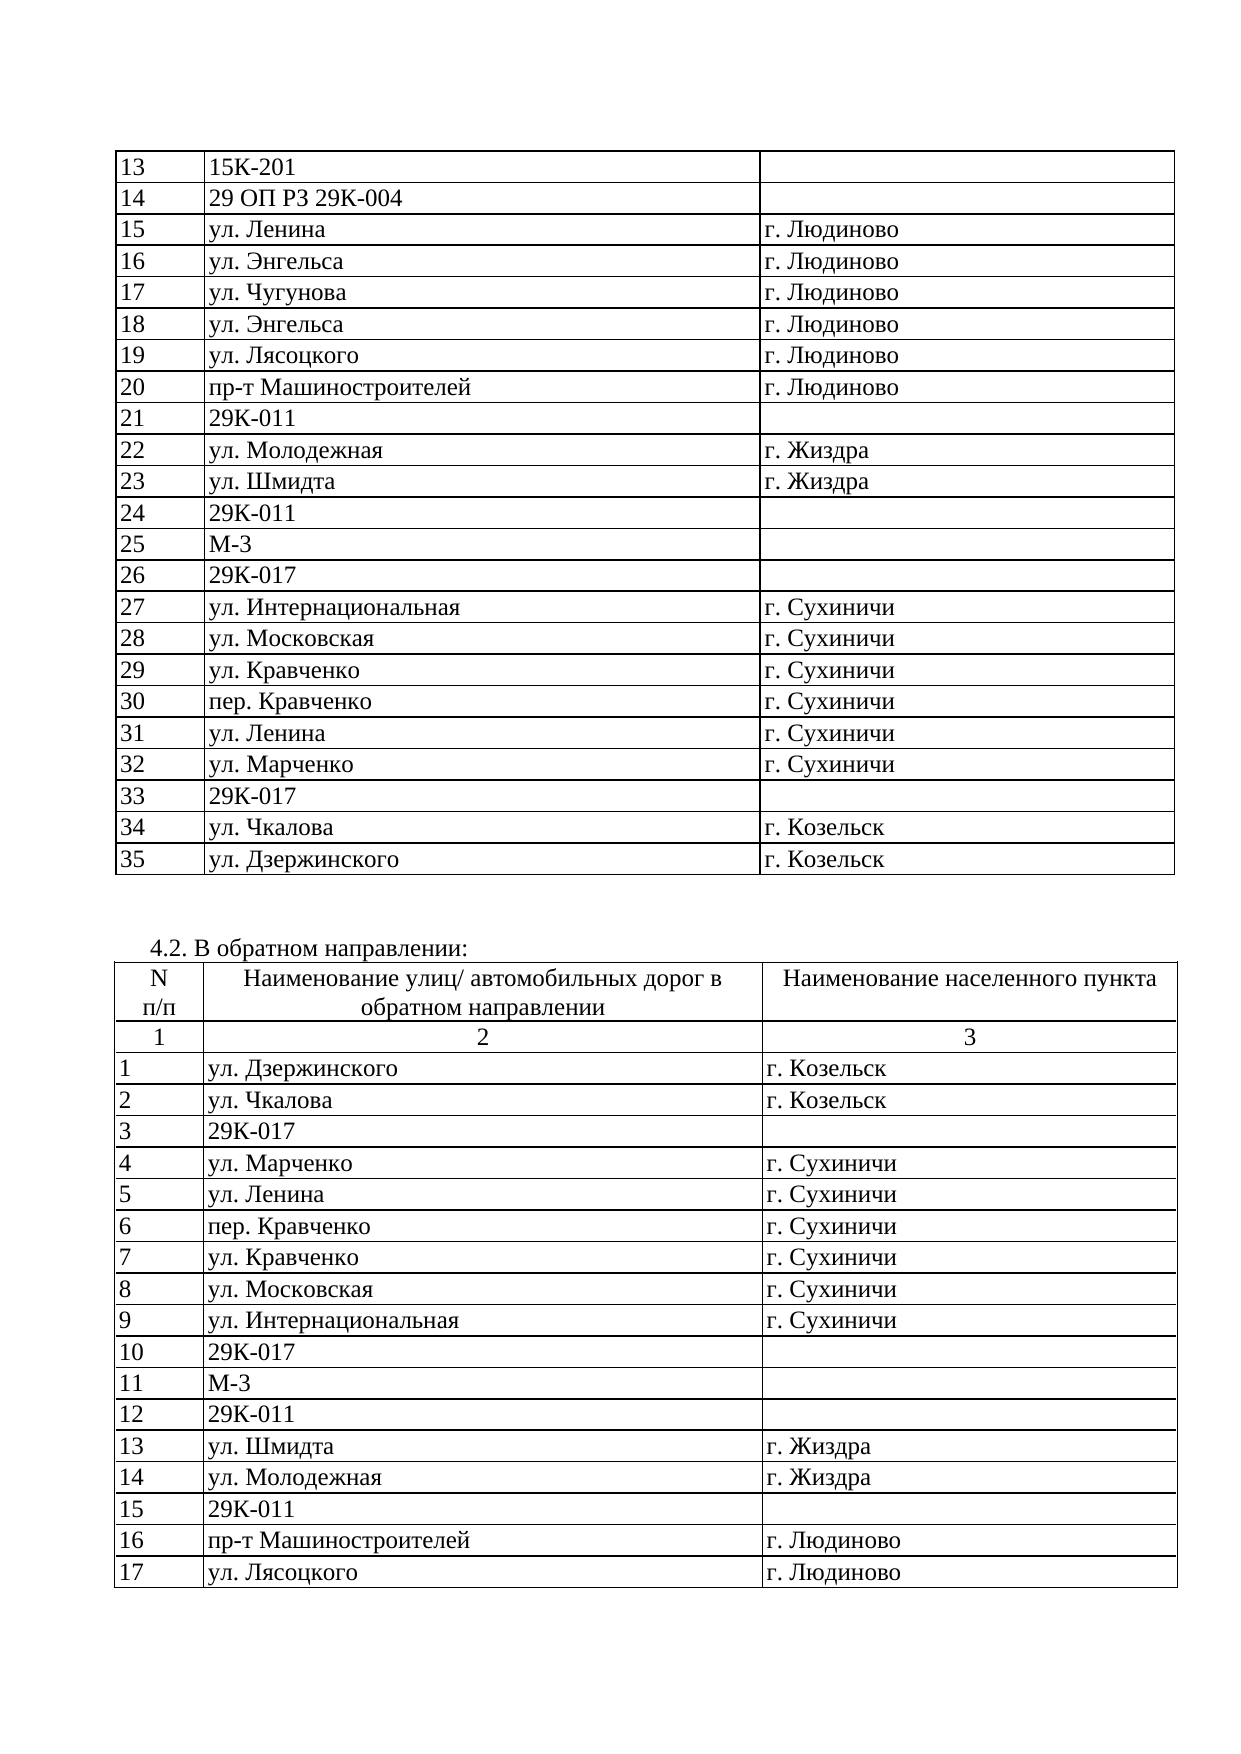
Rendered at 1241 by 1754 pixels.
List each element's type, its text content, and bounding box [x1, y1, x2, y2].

table_cell г. Сухиничи [761, 718, 1174, 748]
table_cell 20 [117, 372, 204, 402]
table_cell 16 [117, 246, 204, 276]
table_cell М-3 [204, 1368, 762, 1398]
table_cell ул. Кравченко [205, 655, 759, 685]
table_cell 25 [117, 529, 204, 559]
table_cell 27 [117, 592, 204, 622]
table_cell ул. Чкалова [204, 1085, 762, 1115]
table_cell 32 [117, 749, 204, 779]
table_cell г. Людиново [763, 1555, 1177, 1587]
table_cell ул. Лясоцкого [205, 340, 759, 370]
table_cell 33 [117, 781, 204, 811]
table_cell ул. Марченко [204, 1148, 762, 1178]
table_cell 19 [117, 340, 204, 370]
table_cell 26 [117, 561, 204, 590]
table_cell г. Людиново [761, 340, 1174, 370]
table_cell г. Сухиничи [763, 1178, 1177, 1209]
table_cell ул. Московская [204, 1274, 762, 1303]
table_cell ул. Энгельса [205, 309, 759, 339]
table_cell г. Сухиничи [761, 686, 1174, 716]
table_cell 15 [117, 215, 204, 244]
table_cell [763, 1398, 1177, 1429]
table_cell ул. Чкалова [205, 812, 759, 842]
table_cell 5 [115, 1179, 203, 1209]
table_cell 15 [115, 1493, 203, 1524]
table_cell г. Людиново [761, 277, 1174, 307]
table_cell 21 [117, 403, 204, 433]
table_cell 6 [115, 1210, 203, 1241]
table_cell 29К-017 [205, 781, 759, 811]
table_cell 14 [115, 1462, 203, 1492]
table_cell 29К-017 [204, 1337, 762, 1366]
table_cell 16 [115, 1525, 203, 1555]
table_cell 4 [115, 1147, 203, 1178]
table_cell ул. Дзержинского [204, 1053, 762, 1083]
table_cell ул. Лясоцкого [204, 1557, 762, 1587]
table_cell ул. Молодежная [205, 435, 759, 464]
table_cell ул. Дзержинского [205, 844, 759, 873]
table_cell ул. Шмидта [205, 466, 759, 496]
table_cell пр-т Машиностроителей [204, 1525, 762, 1555]
table_cell 29К-017 [205, 561, 759, 590]
table_cell 13 [115, 1430, 203, 1461]
table_cell г. Сухиничи [761, 749, 1174, 779]
table_cell ул. Ленина [205, 215, 759, 244]
table_cell ул. Московская [205, 623, 759, 653]
table_cell г. Сухиничи [761, 623, 1174, 653]
table_cell г. Сухиничи [763, 1146, 1177, 1178]
table_cell 29К-011 [204, 1400, 762, 1429]
table_cell 14 [117, 183, 204, 213]
table_cell ул. Шмидта [204, 1431, 762, 1461]
table_cell 35 [117, 844, 204, 873]
table_cell 29К-011 [204, 1494, 762, 1524]
table_cell 31 [117, 718, 204, 748]
table_cell 11 [115, 1368, 203, 1398]
table_cell 24 [117, 498, 204, 527]
table_cell 29К-011 [205, 498, 759, 527]
table_cell 1 [115, 1053, 203, 1083]
table_cell 13 [117, 152, 204, 181]
table_cell г. Людиново [761, 372, 1174, 402]
table_cell ул. Интернациональная [204, 1305, 762, 1335]
table_cell г. Козельск [761, 844, 1174, 873]
table_cell 29 ОП РЗ 29К-004 [205, 183, 759, 213]
table_cell г. Козельск [761, 812, 1174, 842]
table_cell 3 [763, 1020, 1177, 1052]
table_cell ул. Энгельса [205, 246, 759, 276]
table_cell г. Сухиничи [761, 655, 1174, 685]
table_cell г. Козельск [763, 1052, 1177, 1083]
table_cell пр-т Машиностроителей [205, 372, 759, 402]
table_cell г. Людиново [761, 246, 1174, 276]
table_cell ул. Интернациональная [205, 592, 759, 622]
table_cell 15К-201 [205, 152, 759, 181]
table_cell ул. Ленина [205, 718, 759, 748]
table_cell 9 [115, 1305, 203, 1335]
table_cell пер. Кравченко [204, 1211, 762, 1241]
table_cell 29 [117, 655, 204, 685]
table_cell г. Людиново [761, 215, 1174, 244]
table_cell ул. Марченко [205, 749, 759, 779]
table_cell 2 [115, 1084, 203, 1115]
table_cell ул. Молодежная [204, 1462, 762, 1492]
table_cell 17 [117, 277, 204, 307]
table_cell г. Людиново [761, 309, 1174, 339]
table_cell [761, 183, 1174, 213]
table_cell 1 [115, 1021, 203, 1052]
table_cell [761, 152, 1174, 181]
table_cell 3 [115, 1116, 203, 1146]
table_cell [761, 498, 1174, 527]
table_cell г. Сухиничи [763, 1209, 1177, 1241]
table_cell 29К-011 [205, 403, 759, 433]
table_cell [761, 403, 1174, 433]
table_cell 7 [115, 1242, 203, 1272]
table_cell 2 [204, 1022, 762, 1052]
table_cell ул. Кравченко [204, 1242, 762, 1272]
table_cell [763, 1335, 1177, 1366]
table_cell ул. Ленина [204, 1179, 762, 1209]
table_cell г. Сухиничи [761, 592, 1174, 622]
table_cell 29К-017 [204, 1116, 762, 1146]
table_cell ул. Чугунова [205, 277, 759, 307]
table_cell 30 [117, 686, 204, 716]
table_cell г. Людиново [763, 1524, 1177, 1555]
table_cell 12 [115, 1399, 203, 1429]
table_cell М-3 [205, 529, 759, 559]
table_cell г. Жиздра [761, 466, 1174, 496]
table_cell [761, 529, 1174, 559]
table_cell [763, 1115, 1177, 1146]
table_cell 17 [115, 1556, 203, 1587]
table_cell 18 [117, 309, 204, 339]
table_cell г. Жиздра [761, 435, 1174, 464]
table_cell пер. Кравченко [205, 686, 759, 716]
table_cell г. Сухиничи [763, 1304, 1177, 1335]
table_cell [763, 1366, 1177, 1398]
table_header Наименование улиц/ автомобильных дорог в обратном направлении [204, 963, 762, 1020]
table_cell 34 [117, 812, 204, 842]
table_cell 8 [115, 1273, 203, 1303]
table_header Наименование населенного пункта [763, 963, 1177, 1020]
table_cell [761, 561, 1174, 590]
table_cell 23 [117, 466, 204, 496]
text 4.2. В обратном направлении: [150, 933, 1090, 961]
table_cell 10 [115, 1336, 203, 1366]
table_header N п/п [115, 963, 203, 1020]
table_cell [763, 1492, 1177, 1524]
table_cell 22 [117, 435, 204, 464]
table_cell г. Жиздра [763, 1461, 1177, 1492]
table_cell [761, 781, 1174, 811]
table_cell г. Жиздра [763, 1429, 1177, 1461]
table_cell г. Сухиничи [763, 1241, 1177, 1272]
table_cell г. Козельск [763, 1083, 1177, 1115]
table_cell г. Сухиничи [763, 1272, 1177, 1303]
table_cell 28 [117, 623, 204, 653]
